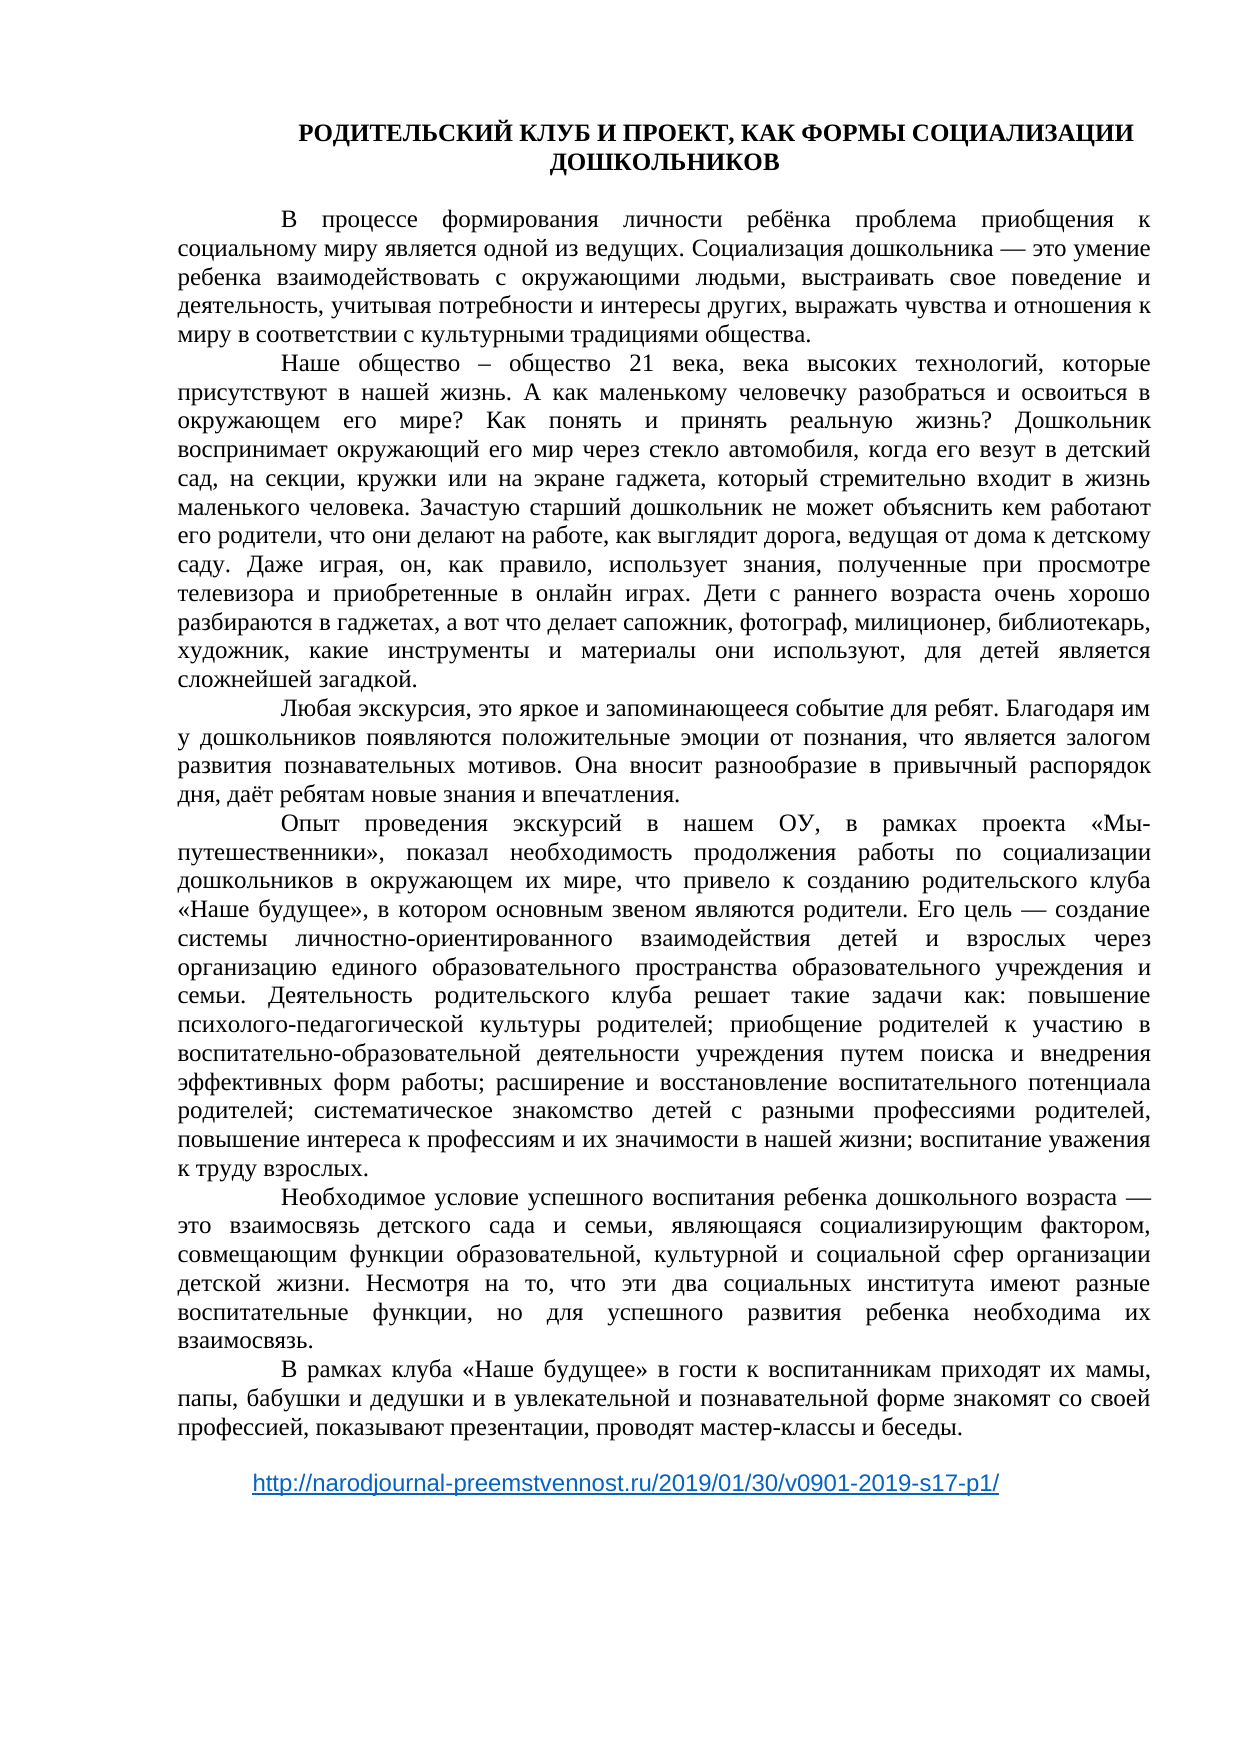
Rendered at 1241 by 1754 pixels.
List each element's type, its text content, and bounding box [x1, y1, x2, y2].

list http://narodjournal-preemstvennost.ru/2019/01/30/v0901-2019-s17-p1/ [252, 1469, 1152, 1497]
text Опыт проведения экскурсий в нашем ОУ, в рамках проекта «Мы-путешественники», показал необходимость продолжения работы по социализации дошкольников в окружающем их мире, что привело к созданию родительского клуба «Наше будущее», в котором основным звеном являются родители. Его цель — создание системы личностно-ориентированного взаимодействия детей и взрослых через организацию единого образовательного пространства образовательного учреждения и семьи. Деятельность родительского клуба решает такие задачи как: повышение психолого-педагогической культуры родителей; приобщение родителей к участию в воспитательно-образовательной деятельности учреждения путем поиска и внедрения эффективных форм работы; расширение и восстановление воспитательного потенциала родителей; систематическое знакомство детей с разными профессиями родителей, повышение интереса к профессиям и их значимости в нашей жизни; воспитание уважения к труду взрослых. [177, 808, 1152, 1182]
text В процессе формирования личности ребёнка проблема приобщения к социальному миру является одной из ведущих. Социализация дошкольника — это умение ребенка взаимодействовать с окружающими людьми, выстраивать свое поведение и деятельность, учитывая потребности и интересы других, выражать чувства и отношения к миру в соответствии с культурными традициями общества. [177, 204, 1152, 348]
text Необходимое условие успешного воспитания ребенка дошкольного возраста — это взаимосвязь детского сада и семьи, являющаяся социализирующим фактором, совмещающим функции образовательной, культурной и социальной сфер организации детской жизни. Несмотря на то, что эти два социальных института имеют разные воспитательные функции, но для успешного развития ребенка необходима их взаимосвязь. [177, 1182, 1152, 1354]
text РОДИТЕЛЬСКИЙ КЛУБ И ПРОЕКТ, КАК ФОРМЫ СОЦИАЛИЗАЦИИ ДОШКОЛЬНИКОВ [177, 118, 1152, 176]
text В рамках клуба «Наше будущее» в гости к воспитанникам приходят их мамы, папы, бабушки и дедушки и в увлекательной и познавательной форме знакомят со своей профессией, показывают презентации, проводят мастер-классы и беседы. [177, 1354, 1152, 1441]
text Наше общество – общество 21 века, века высоких технологий, которые присутствуют в нашей жизнь. А как маленькому человечку разобраться и освоиться в окружающем его мире? Как понять и принять реальную жизнь? Дошкольник воспринимает окружающий его мир через стекло автомобиля, когда его везут в детский сад, на секции, кружки или на экране гаджета, который стремительно входит в жизнь маленького человека. Зачастую старший дошкольник не может объяснить кем работают его родители, что они делают на работе, как выглядит дорога, ведущая от дома к детскому саду. Даже играя, он, как правило, использует знания, полученные при просмотре телевизора и приобретенные в онлайн играх. Дети с раннего возраста очень хорошо разбираются в гаджетах, а вот что делает сапожник, фотограф, милиционер, библиотекарь, художник, какие инструменты и материалы они используют, для детей является сложнейшей загадкой. [177, 348, 1152, 693]
text Любая экскурсия, это яркое и запоминающееся событие для ребят. Благодаря им у дошкольников появляются положительные эмоции от познания, что является залогом развития познавательных мотивов. Она вносит разнообразие в привычный распорядок дня, даёт ребятам новые знания и впечатления. [177, 693, 1152, 808]
